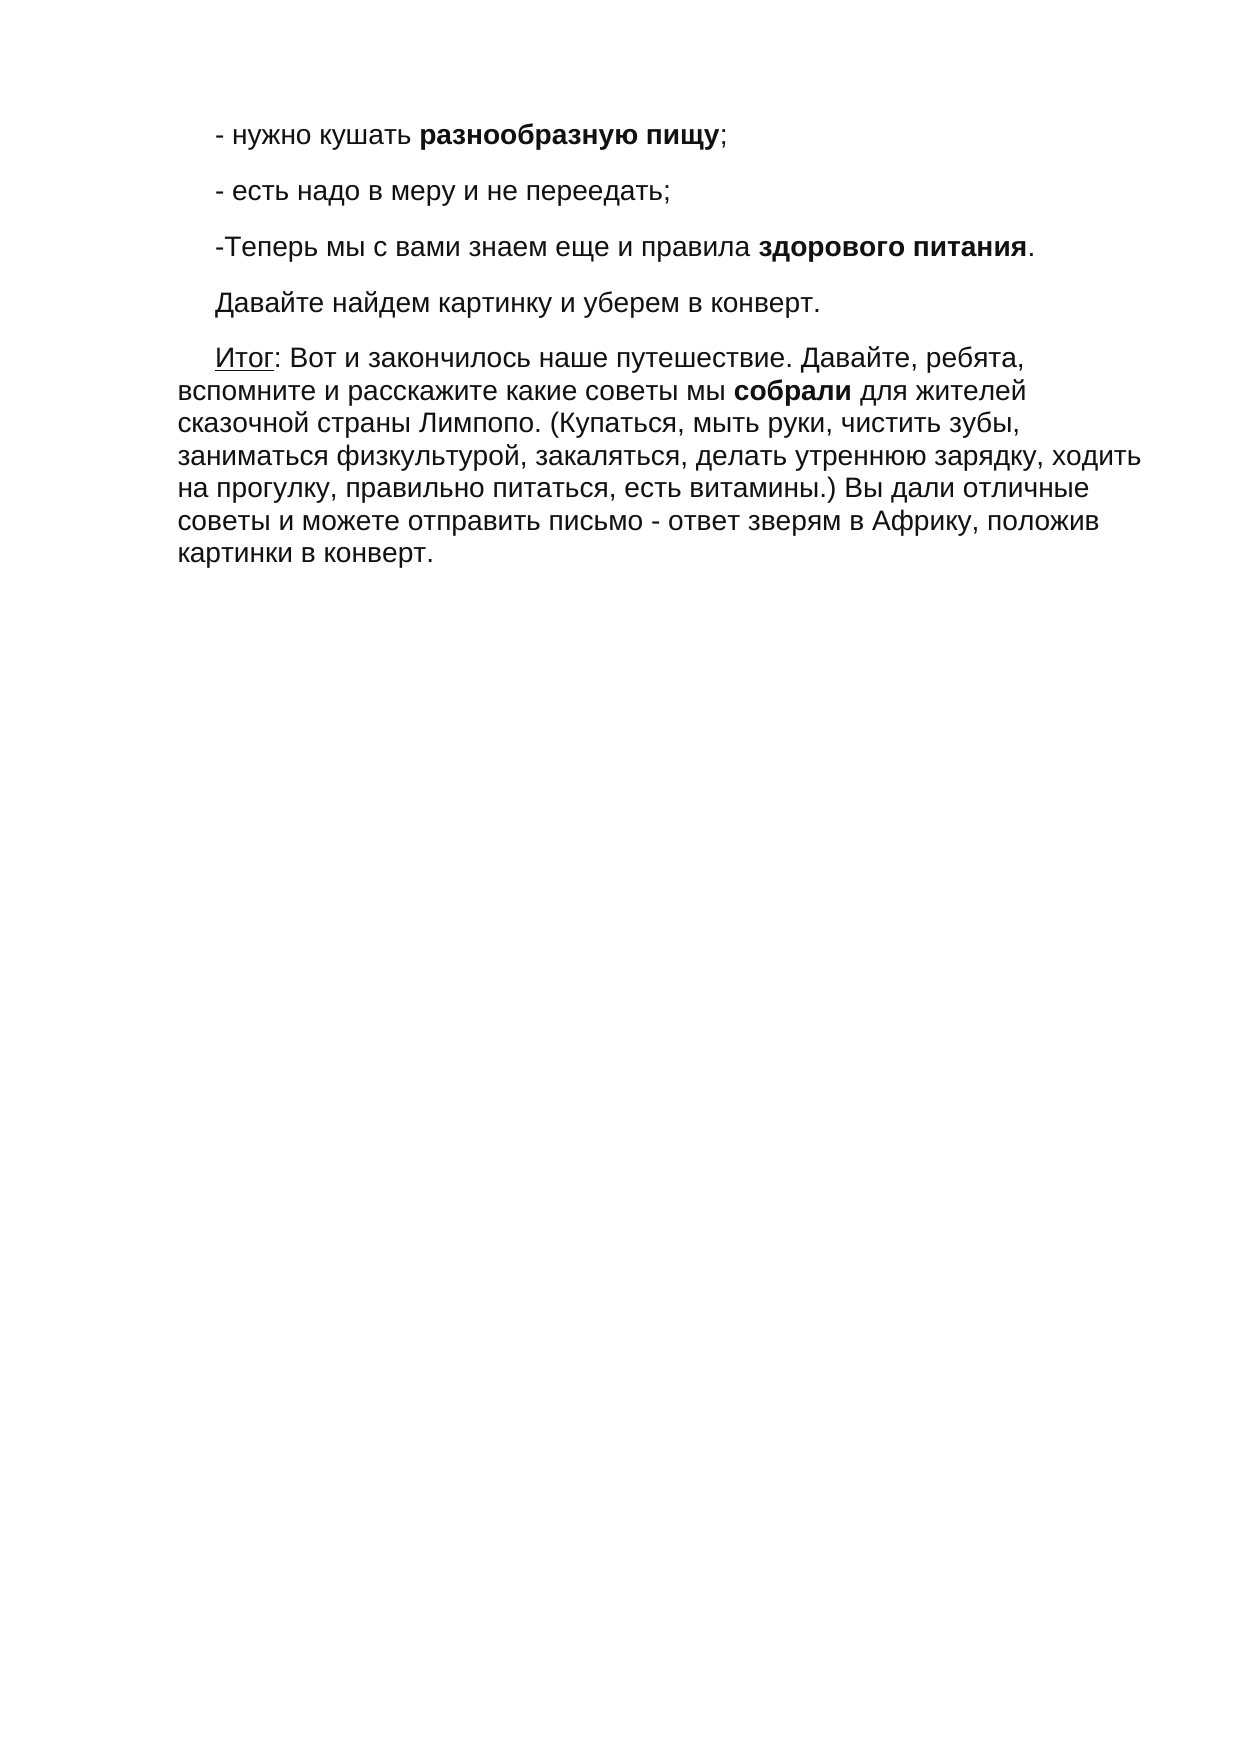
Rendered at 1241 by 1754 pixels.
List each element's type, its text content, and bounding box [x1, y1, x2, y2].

text - нужно кушать разнообразную пищу; [177, 118, 1152, 151]
text Давайте найдем картинку и уберем в конверт. [177, 286, 1152, 318]
text Итог: Вот и закончилось наше путешествие. Давайте, ребята, вспомните и расскажите какие советы мы собрали для жителей сказочной страны Лимпопо. (Купаться, мыть руки, чистить зубы, заниматься физкультурой, закаляться, делать утреннюю зарядку, ходить на прогулку, правильно питаться, есть витамины.) Вы дали отличные советы и можете отправить письмо - ответ зверям в Африку, положив картинки в конверт. [177, 341, 1152, 568]
text -Теперь мы с вами знаем еще и правила здорового питания. [177, 230, 1152, 262]
text - есть надо в меру и не переедать; [177, 174, 1152, 206]
